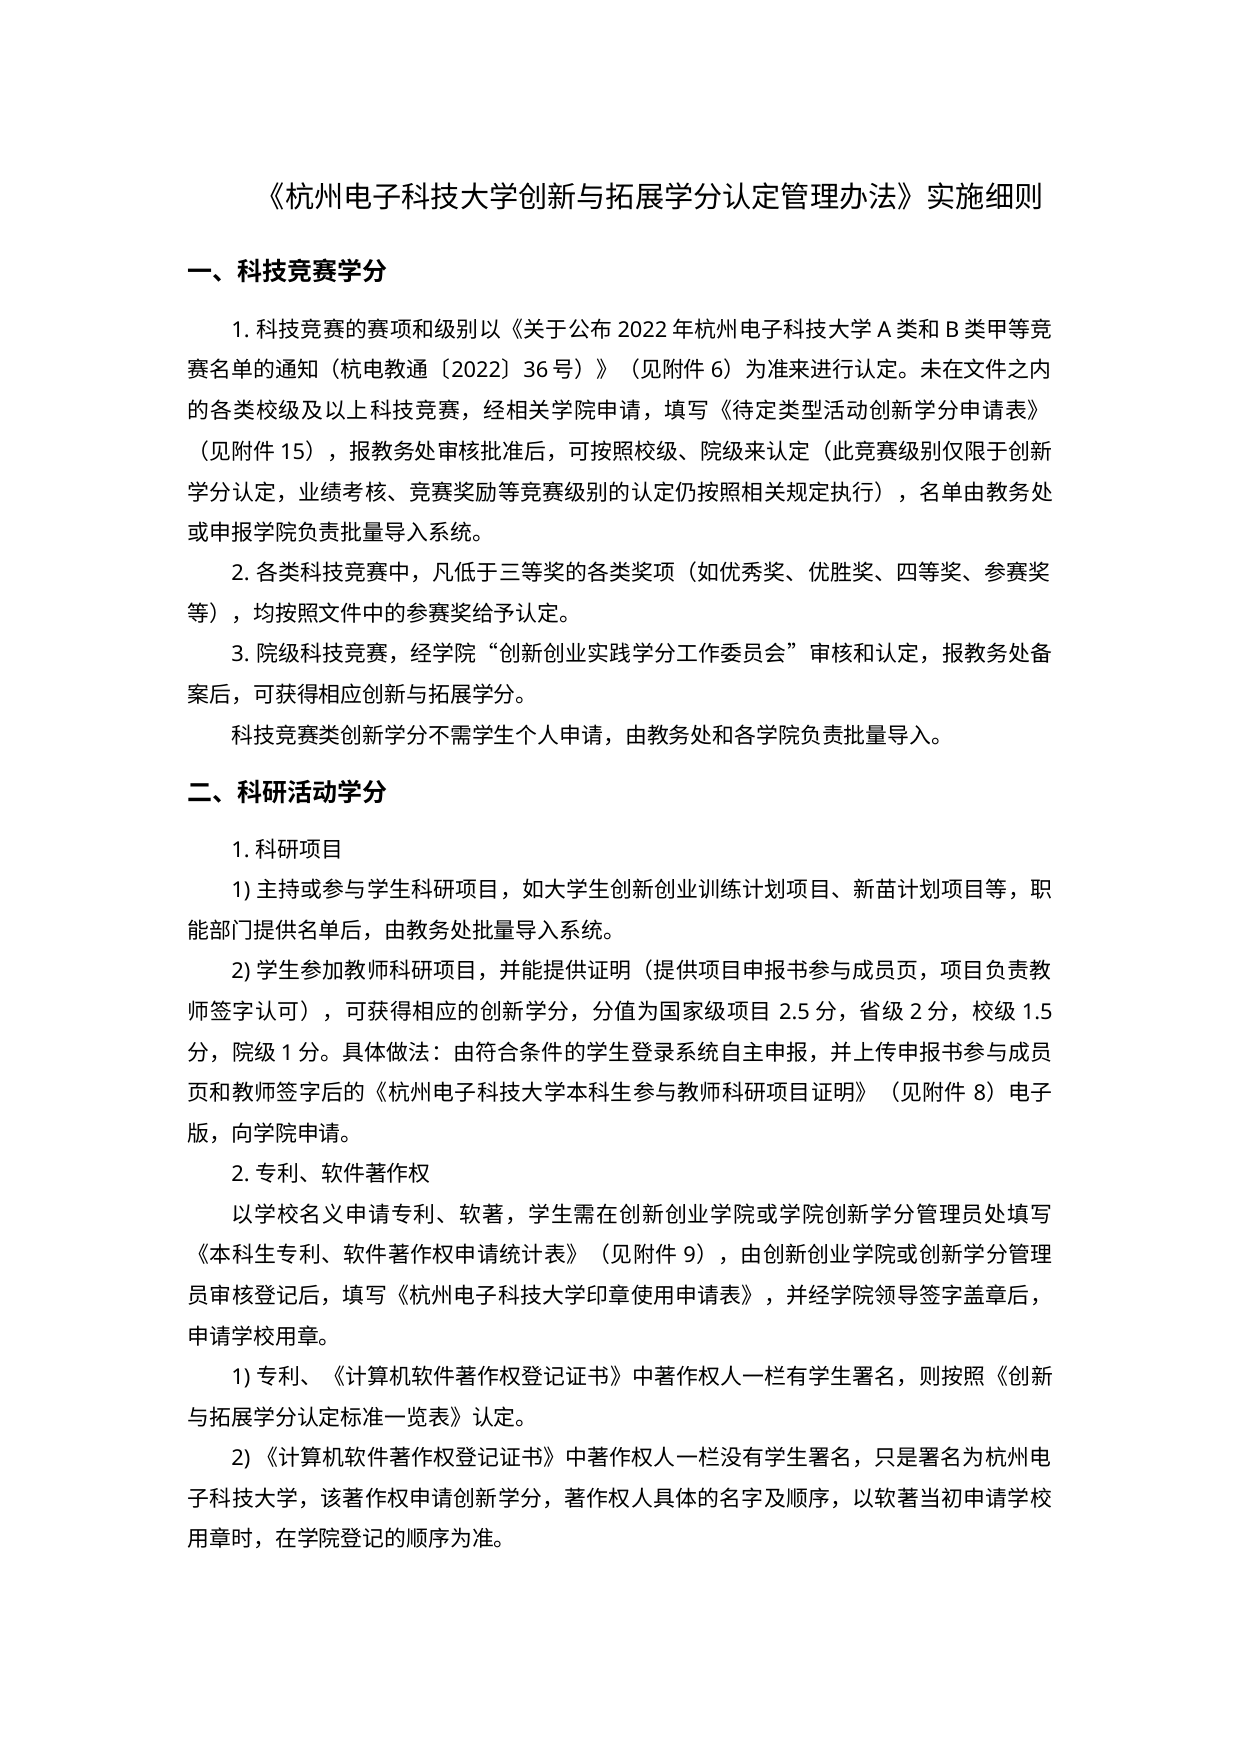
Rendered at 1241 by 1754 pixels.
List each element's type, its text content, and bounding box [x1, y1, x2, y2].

text 2. 各类科技竞赛中，凡低于三等奖的各类奖项（如优秀奖、优胜奖、四等奖、参赛奖等），均按照文件中的参赛奖给予认定。 [187, 555, 1053, 628]
text 1) 专利、《计算机软件著作权登记证书》中著作权人一栏有学生署名，则按照《创新与拓展学分认定标准一览表》认定。 [187, 1359, 1053, 1432]
text 1) 主持或参与学生科研项目，如大学生创新创业训练计划项目、新苗计划项目等，职能部门提供名单后，由教务处批量导入系统。 [187, 872, 1053, 945]
text 《杭州电子科技大学创新与拓展学分认定管理办法》实施细则 [187, 162, 1053, 227]
text 3. 院级科技竞赛，经学院“创新创业实践学分工作委员会”审核和认定，报教务处备案后，可获得相应创新与拓展学分。 [187, 636, 1053, 709]
text 2. 专利、软件著作权 [187, 1156, 1053, 1188]
text 1. 科研项目 [187, 832, 1053, 864]
text 以学校名义申请专利、软著，学生需在创新创业学院或学院创新学分管理员处填写《本科生专利、软件著作权申请统计表》（见附件9），由创新创业学院或创新学分管理员审核登记后，填写《杭州电子科技大学印章使用申请表》，并经学院领导签字盖章后，申请学校用章。 [187, 1196, 1053, 1351]
text 1. 科技竞赛的赛项和级别以《关于公布2022年杭州电子科技大学A类和B类甲等竞赛名单的通知（杭电教通〔2022〕36号）》（见附件6）为准来进行认定。未在文件之内的各类校级及以上科技竞赛，经相关学院申请，填写《待定类型活动创新学分申请表》（见附件15），报教务处审核批准后，可按照校级、院级来认定（此竞赛级别仅限于创新学分认定，业绩考核、竞赛奖励等竞赛级别的认定仍按照相关规定执行），名单由教务处或申报学院负责批量导入系统。 [187, 312, 1053, 547]
text 二、科研活动学分 [187, 758, 1053, 823]
text 2) 学生参加教师科研项目，并能提供证明（提供项目申报书参与成员页，项目负责教师签字认可），可获得相应的创新学分，分值为国家级项目2.5分，省级2分，校级1.5分，院级1分。具体做法：由符合条件的学生登录系统自主申报，并上传申报书参与成员页和教师签字后的《杭州电子科技大学本科生参与教师科研项目证明》（见附件8）电子版，向学院申请。 [187, 953, 1053, 1148]
text 一、科技竞赛学分 [187, 237, 1053, 302]
text 科技竞赛类创新学分不需学生个人申请，由教务处和各学院负责批量导入。 [187, 717, 1053, 750]
text 2) 《计算机软件著作权登记证书》中著作权人一栏没有学生署名，只是署名为杭州电子科技大学，该著作权申请创新学分，著作权人具体的名字及顺序，以软著当初申请学校用章时，在学院登记的顺序为准。 [187, 1440, 1053, 1553]
